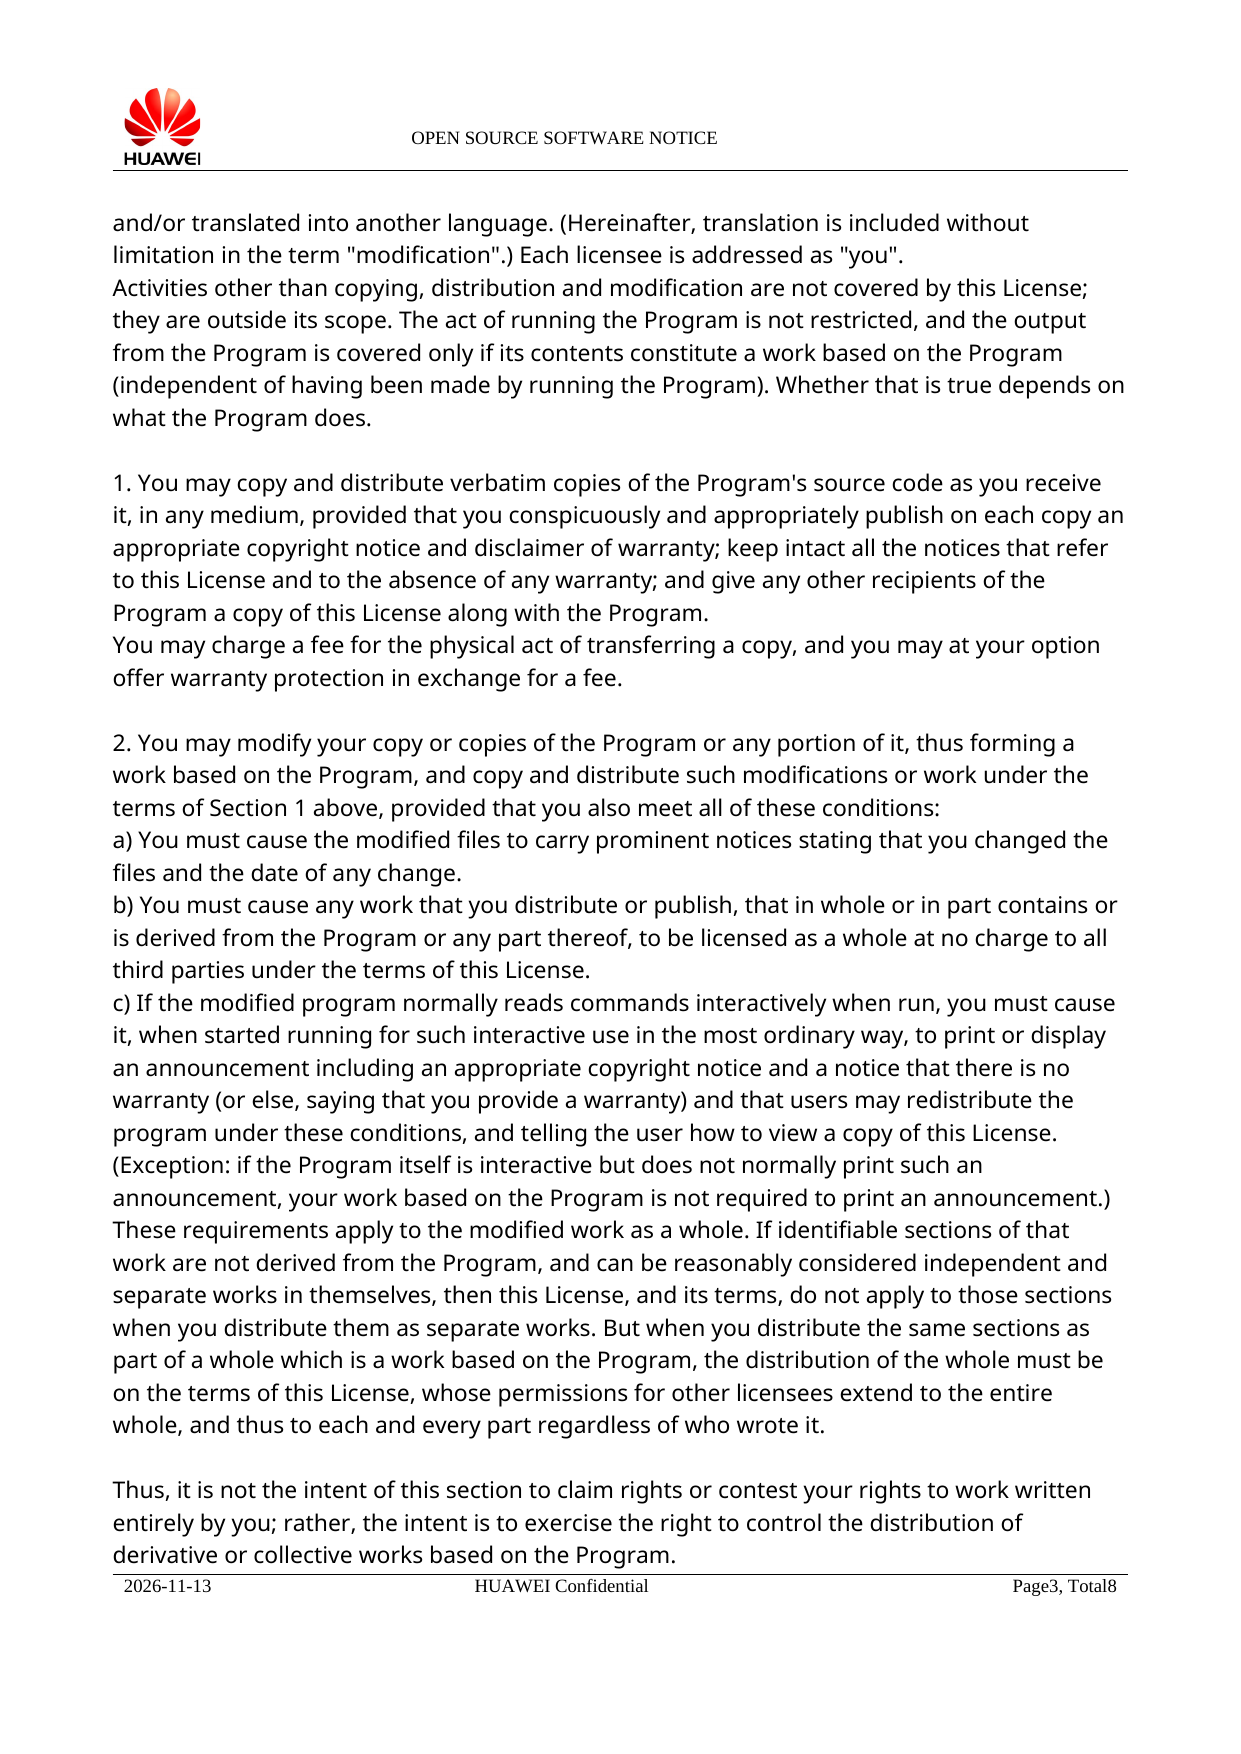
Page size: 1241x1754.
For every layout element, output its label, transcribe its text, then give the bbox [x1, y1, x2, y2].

text 2. You may modify your copy or copies of the Program or any portion of it, thus forming a work based on the Program, and copy and distribute such modifications or work under the terms of Section 1 above, provided that you also meet all of these conditions: [112, 726, 1128, 824]
text Thus, it is not the intent of this section to claim rights or contest your rights to work written entirely by you; rather, the intent is to exercise the right to control the distribution of derivative or collective works based on the Program. [112, 1474, 1128, 1571]
picture [124, 88, 201, 165]
text These requirements apply to the modified work as a whole. If identifiable sections of that work are not derived from the Program, and can be reasonably considered independent and separate works in themselves, then this License, and its terms, do not apply to those sections when you distribute them as separate works. But when you distribute the same sections as part of a whole which is a work based on the Program, the distribution of the whole must be on the terms of this License, whose permissions for other licensees extend to the entire whole, and thus to each and every part regardless of who wrote it. [112, 1214, 1128, 1441]
text a) You must cause the modified files to carry prominent notices stating that you changed the files and the date of any change. [112, 824, 1128, 889]
text 1. You may copy and distribute verbatim copies of the Program's source code as you receive it, in any medium, provided that you conspicuously and appropriately publish on each copy an appropriate copyright notice and disclaimer of warranty; keep intact all the notices that refer to this License and to the absence of any warranty; and give any other recipients of the Program a copy of this License along with the Program. [112, 466, 1128, 629]
text c) If the modified program normally reads commands interactively when run, you must cause it, when started running for such interactive use in the most ordinary way, to print or display an announcement including an appropriate copyright notice and a notice that there is no warranty (or else, saying that you provide a warranty) and that users may redistribute the program under these conditions, and telling the user how to view a copy of this License. (Exception: if the Program itself is interactive but does not normally print such an announcement, your work based on the Program is not required to print an announcement.) [112, 986, 1128, 1214]
text Activities other than copying, distribution and modification are not covered by this License; they are outside its scope. The act of running the Program is not restricted, and the output from the Program is covered only if its contents constitute a work based on the Program (independent of having been made by running the Program). Whether that is true depends on what the Program does. [112, 271, 1128, 434]
text You may charge a fee for the physical act of transferring a copy, and you may at your option offer warranty protection in exchange for a fee. [112, 629, 1128, 694]
text b) You must cause any work that you distribute or publish, that in whole or in part contains or is derived from the Program or any part thereof, to be licensed as a whole at no charge to all third parties under the terms of this License. [112, 889, 1128, 986]
